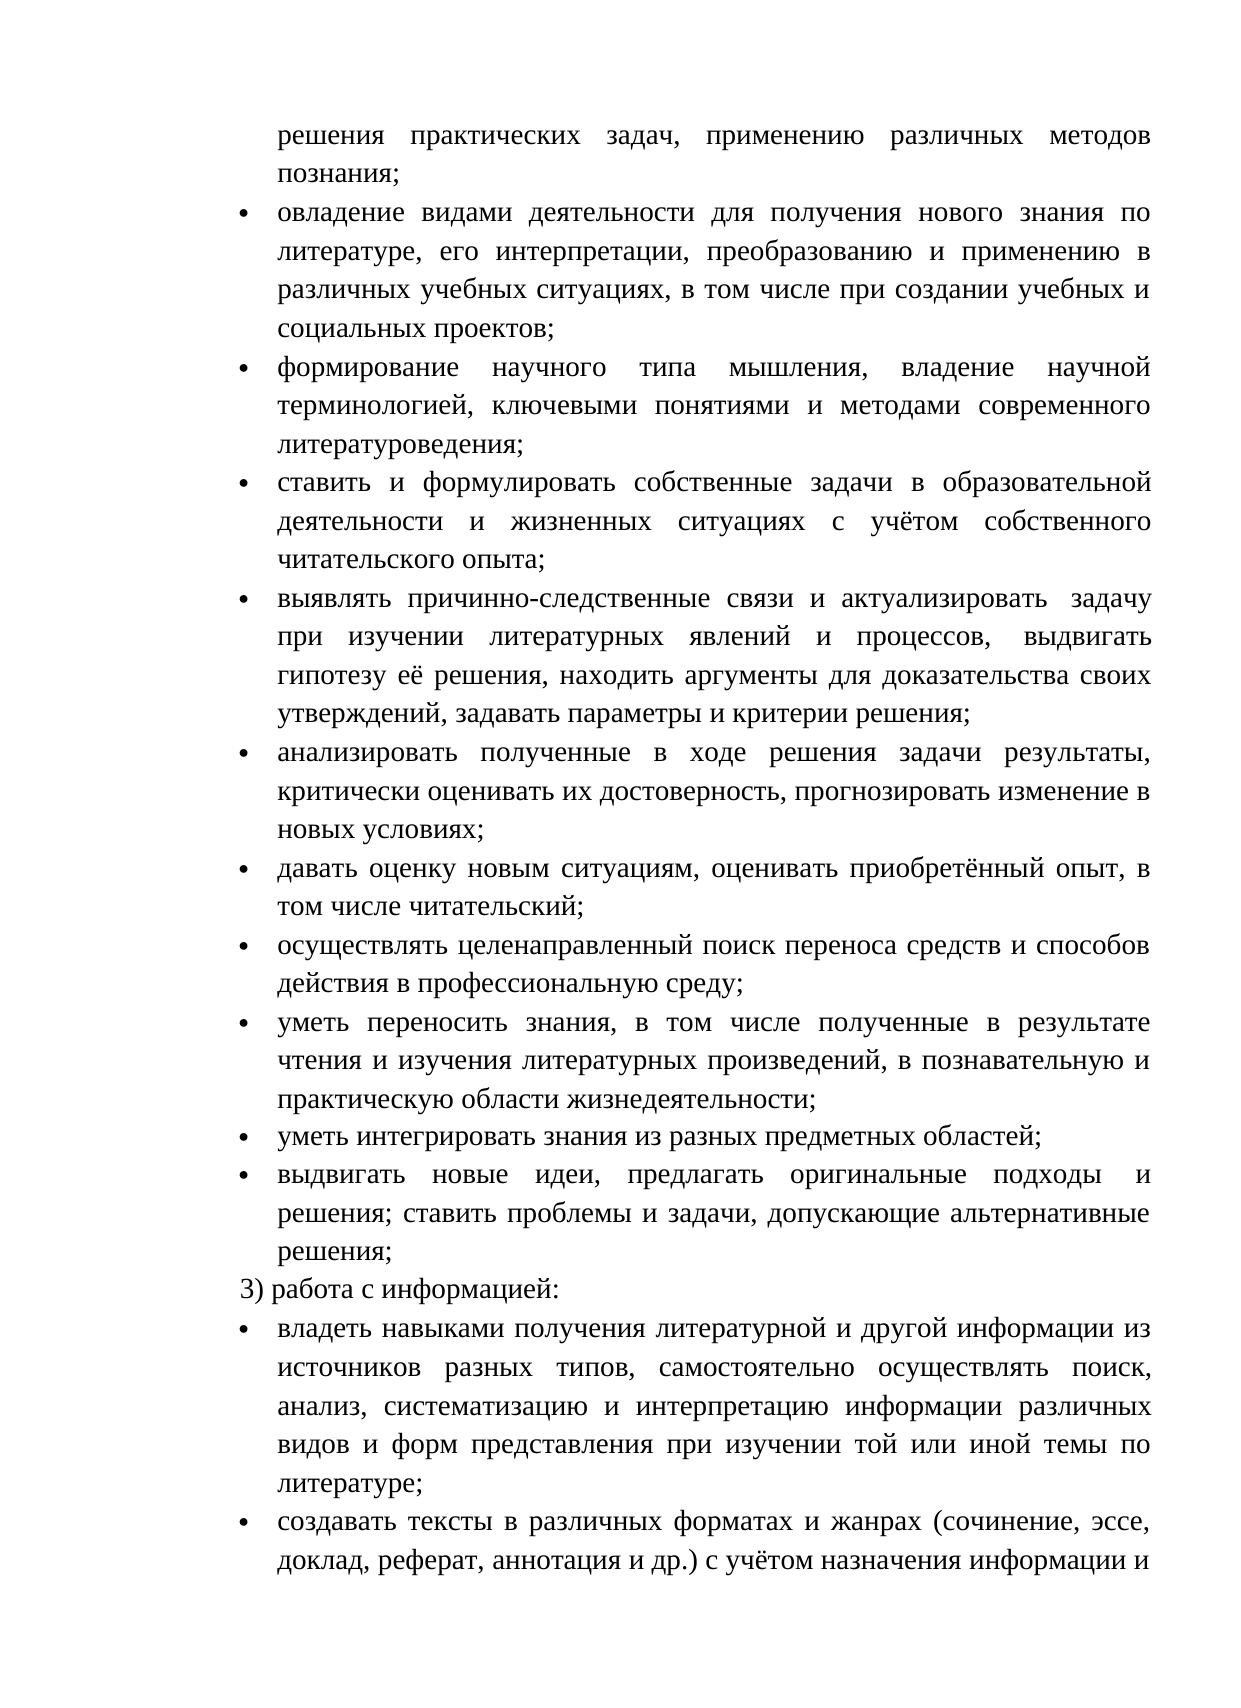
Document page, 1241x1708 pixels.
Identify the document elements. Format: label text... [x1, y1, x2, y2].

list овладение видами деятельности для получения нового знания по литературе, его интерпретации, преобразованию и применению в различных учебных ситуациях, в том числе при создании учебных и социальных проектов; [239, 194, 1151, 344]
list выдвигать новые идеи, предлагать оригинальные подходы и решения; ставить проблемы и задачи, допускающие альтернативные решения; [239, 1156, 1151, 1267]
text решения практических задач, применению различных методов познания; [277, 117, 1151, 189]
list работа с информацией: [239, 1272, 1163, 1305]
list уметь переносить знания, в том числе полученные в результате чтения и изучения литературных произведений, в познавательную и практическую области жизнедеятельности; [239, 1004, 1151, 1114]
list создавать тексты в различных форматах и жанрах (сочинение, эссе, доклад, реферат, аннотация и др.) с учётом назначения информации и [239, 1503, 1151, 1575]
list ставить и формулировать собственные задачи в образовательной деятельности и жизненных ситуациях с учётом собственного читательского опыта; [239, 464, 1152, 575]
list уметь интегрировать знания из разных предметных областей; [239, 1119, 1163, 1152]
list формирование научного типа мышления, владение научной терминологией, ключевыми понятиями и методами современного литературоведения; [239, 349, 1151, 459]
list владеть навыками получения литературной и другой информации из источников разных типов, самостоятельно осуществлять поиск, анализ, систематизацию и интерпретацию информации различных видов и форм представления при изучении той или иной темы по литературе; [239, 1311, 1152, 1498]
list осуществлять целенаправленный поиск переноса средств и способов действия в профессиональную среду; [239, 927, 1151, 999]
list анализировать полученные в ходе решения задачи результаты, критически оценивать их достоверность, прогнозировать изменение в новых условиях; [239, 734, 1151, 845]
list выявлять причинно-следственные связи и актуализировать задачу при изучении литературных явлений и процессов, выдвигать гипотезу её решения, находить аргументы для доказательства своих утверждений, задавать параметры и критерии решения; [239, 580, 1152, 729]
list давать оценку новым ситуациям, оценивать приобретённый опыт, в том числе читательский; [239, 850, 1152, 922]
